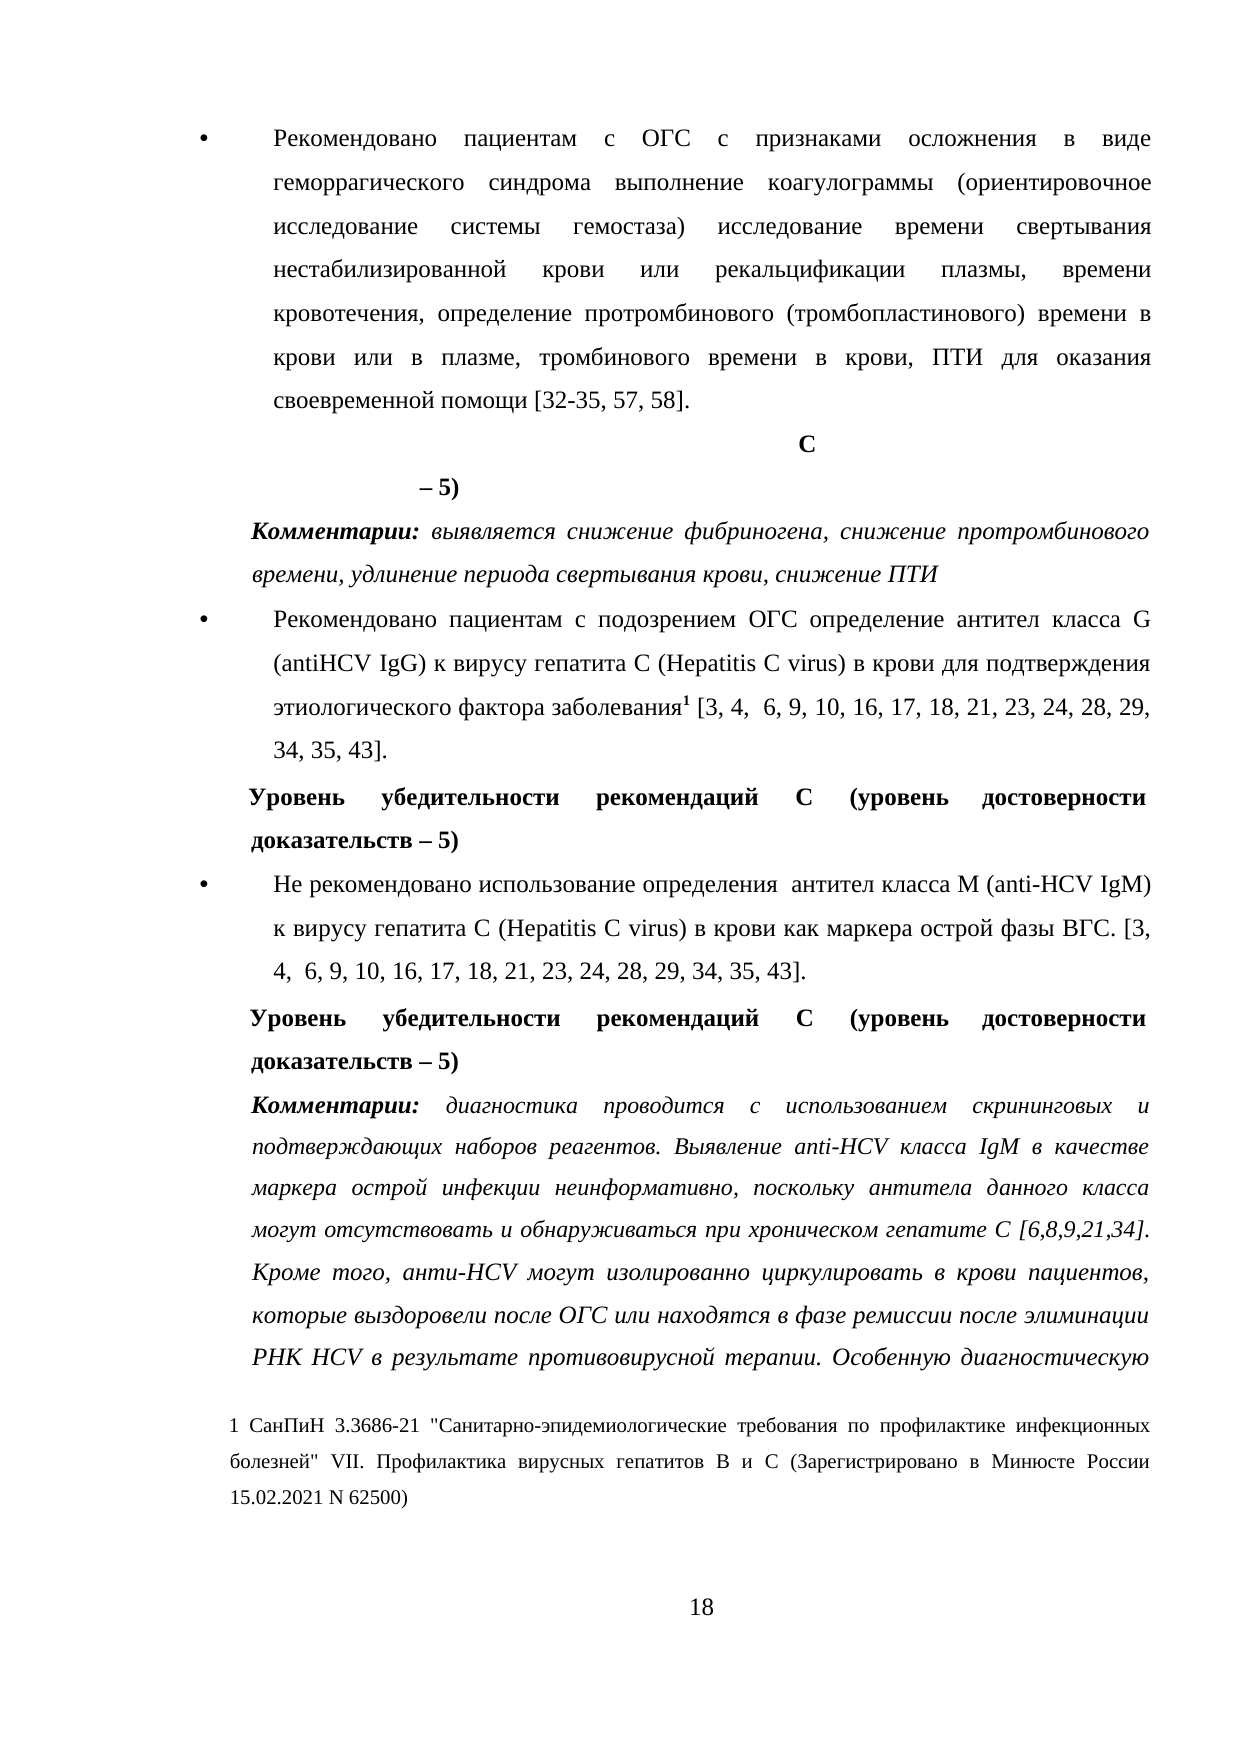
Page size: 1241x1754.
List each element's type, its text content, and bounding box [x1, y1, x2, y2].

list Рекомендовано пациентам с подозрением ОГС определение антител класса G (antiHCV IgG) к вирусу гепатита C (Hepatitis C virus) в крови для подтверждения этиологического фактора заболевания [3, 4, 6, 9, 10, 16, 17, 18, 21, 23, 24, 28, 29, 34, 35, 43]. [199, 604, 1152, 764]
text Уровень убедительности рекомендаций С (уровень достоверности [177, 1003, 1152, 1031]
list Рекомендовано пациентам с ОГС с признаками осложнения в виде геморрагического синдрома выполнение коагулограммы (ориентировочное исследование системы гемостаза) исследование времени свертывания нестабилизированной крови или рекальцификации плазмы, времени кровотечения, определение протромбинового (тромбопластинового) времени в крови или в плазме, тромбинового времени в крови, ПТИ для оказания своевременной помощи [32-35, 57, 58]. [199, 123, 1152, 414]
text Уровень убедительности рекомендаций С (уровень достоверности [177, 782, 1152, 811]
text доказательств – 5) [251, 1046, 1152, 1075]
text – 5) [419, 472, 1152, 501]
text Комментарии: выявляется снижение фибриногена, снижение протромбинового времени, удлинение периода свертывания крови, снижение ПТИ [251, 516, 1152, 587]
text доказательств – 5) [251, 825, 1152, 854]
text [251, 1090, 1152, 1371]
list Не рекомендовано использование определения антител класса M (anti-HCV IgM) к вирусу гепатита C (Hepatitis C virus) в крови как маркера острой фазы ВГС. [3, 4, 6, 9, 10, 16, 17, 18, 21, 23, 24, 28, 29, 34, 35, 43]. [199, 869, 1152, 985]
text C [462, 429, 1152, 458]
